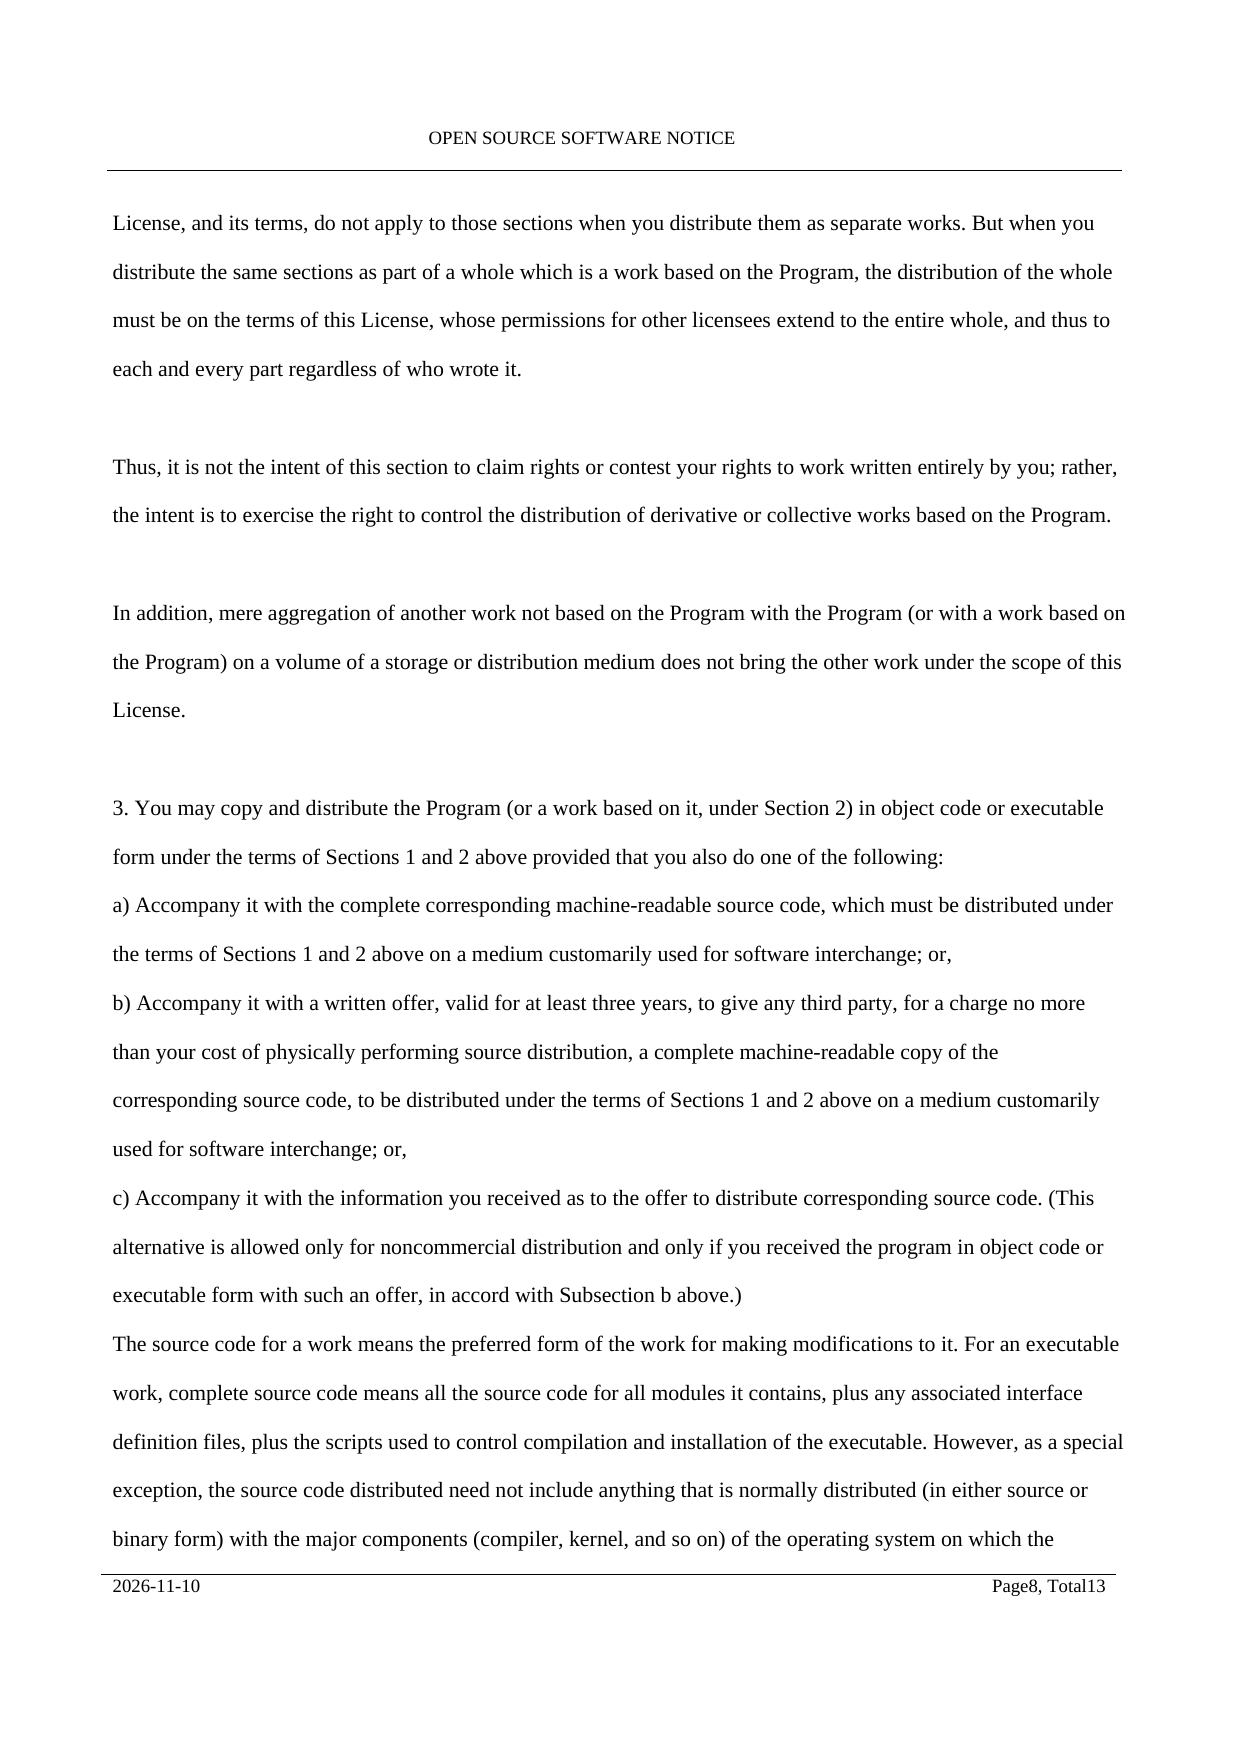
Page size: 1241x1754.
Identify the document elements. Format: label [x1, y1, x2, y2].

text [112, 206, 1128, 1555]
